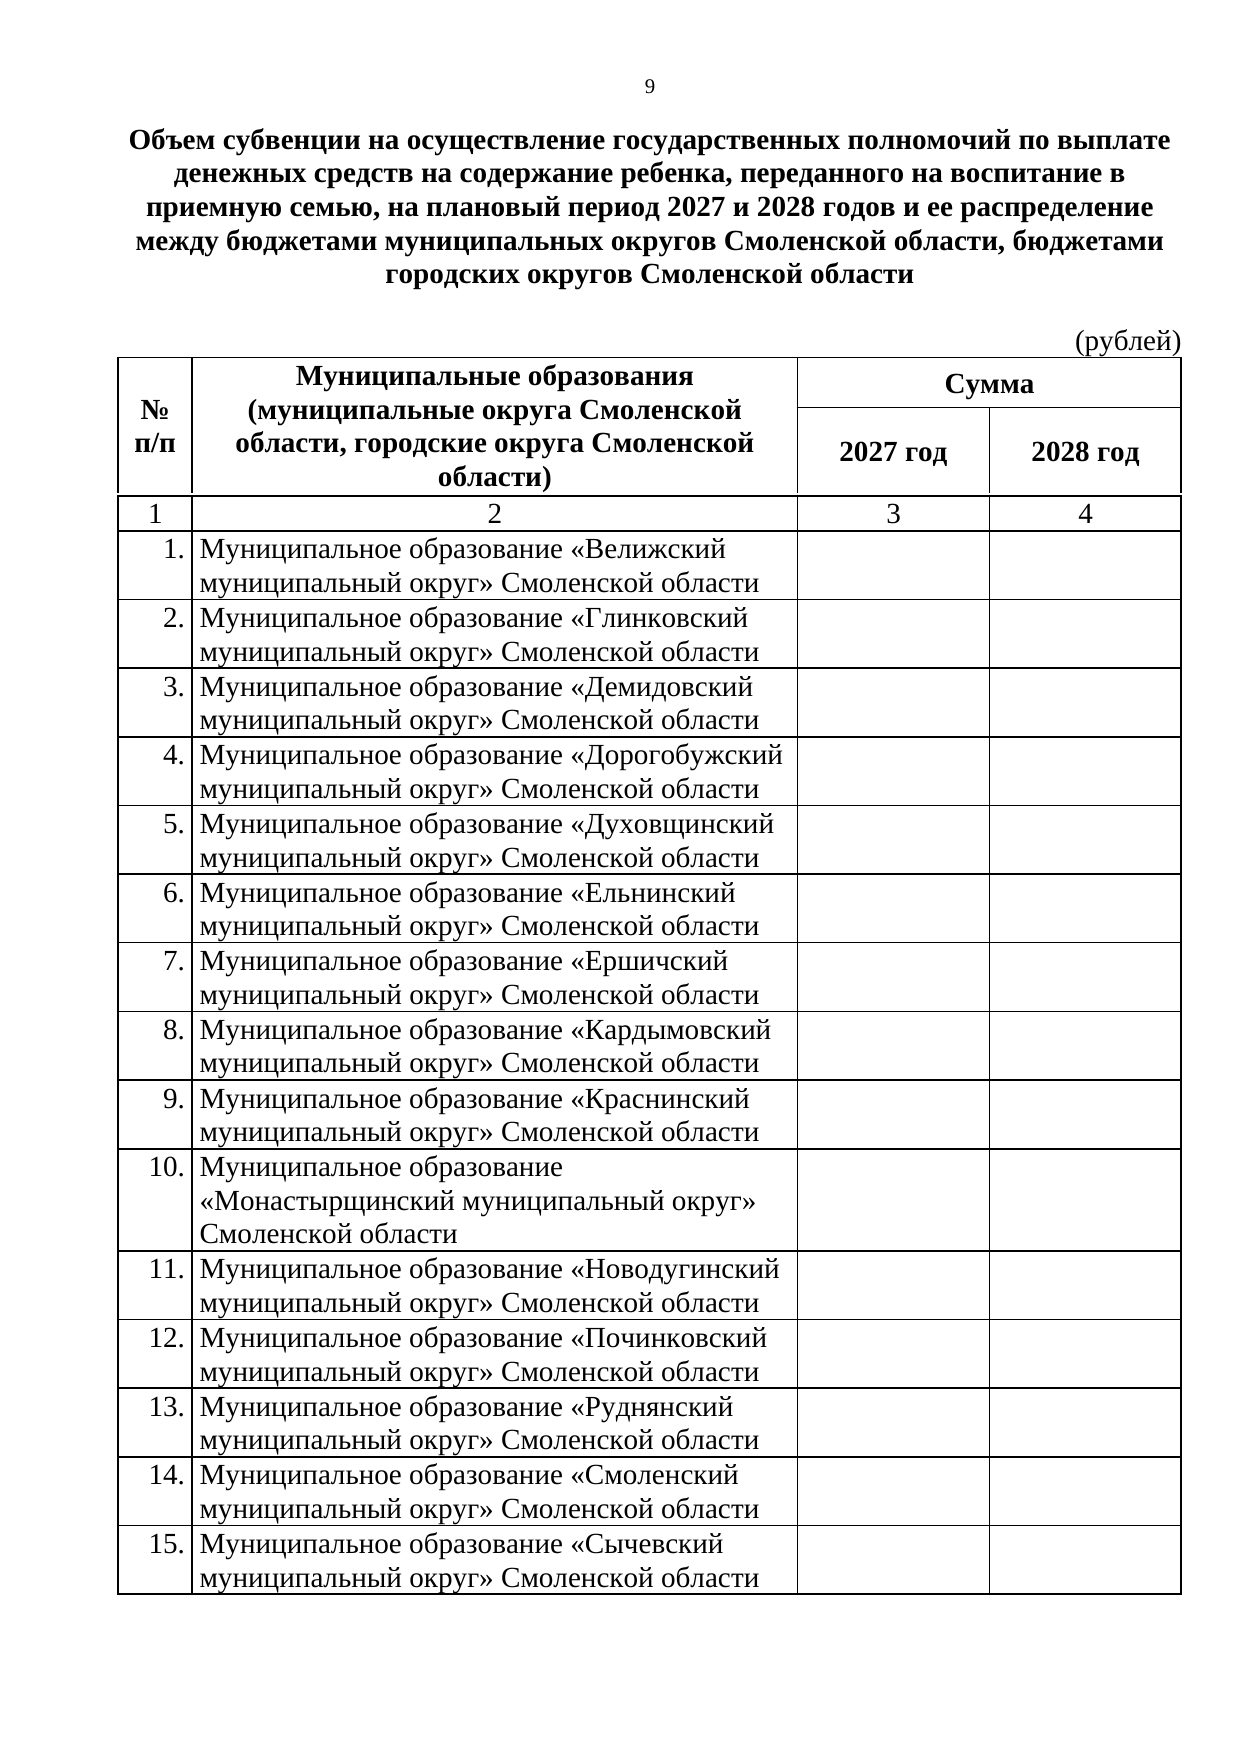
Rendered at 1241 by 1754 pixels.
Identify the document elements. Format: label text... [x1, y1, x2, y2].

table_cell 2. [119, 600, 191, 667]
table_cell 15. [119, 1526, 191, 1593]
table_header 2 [193, 497, 797, 530]
table_cell [990, 1150, 1180, 1250]
table_cell [798, 669, 989, 736]
table_cell [798, 943, 989, 1011]
table_cell Муниципальное образование «Смоленский муниципальный округ» Смоленской области [193, 1458, 797, 1524]
table_cell [990, 1389, 1180, 1456]
table_cell [798, 738, 989, 804]
table_cell [990, 943, 1180, 1011]
table_cell 9. [119, 1081, 191, 1148]
table_cell [798, 1252, 989, 1319]
table_cell Муниципальное образование «Краснинский муниципальный округ» Смоленской области [193, 1081, 797, 1148]
table_cell Муниципальное образование «Кардымовский муниципальный округ» Смоленской области [193, 1012, 797, 1079]
text Объем субвенции на осуществление государственных полномочий по выплате денежных средств на содержание ребенка, переданного на воспитание в приемную семью, на плановый период 2027 и 2028 годов и ее распределение между бюджетами муниципальных округов Смоленской области, бюджетами городских округов Смоленской области [118, 122, 1181, 290]
table_cell Муниципальное образование «Ельнинский муниципальный округ» Смоленской области [193, 875, 797, 942]
table_cell [990, 738, 1180, 804]
table_cell [990, 1320, 1180, 1387]
table_cell [990, 1081, 1180, 1148]
table_header 4 [990, 497, 1180, 530]
table_header № п/п [119, 358, 191, 492]
table_cell [990, 532, 1180, 599]
table_cell Муниципальное образование «Монастырщинский муниципальный округ» Смоленской области [193, 1150, 797, 1250]
table_cell Муниципальное образование «Дорогобужский муниципальный округ» Смоленской области [193, 738, 797, 804]
table_cell Муниципальное образование «Духовщинский муниципальный округ» Смоленской области [193, 806, 797, 873]
table_cell [798, 1012, 989, 1079]
table_cell 13. [119, 1389, 191, 1456]
table_cell Муниципальное образование «Починковский муниципальный округ» Смоленской области [193, 1320, 797, 1387]
table_header Муниципальные образования (муниципальные округа Смоленской области, городские округа Смоленской области) [193, 358, 797, 492]
table_cell 3. [119, 669, 191, 736]
table_cell 1. [119, 532, 191, 599]
table_cell 6. [119, 875, 191, 942]
table_cell Муниципальное образование «Ершичский муниципальный округ» Смоленской области [193, 943, 797, 1011]
table_cell 7. [119, 943, 191, 1011]
table_cell 2027 год [798, 408, 989, 492]
table_cell [798, 532, 989, 599]
table_header 3 [798, 497, 989, 530]
table_cell 14. [119, 1458, 191, 1524]
table_cell Муниципальное образование «Руднянский муниципальный округ» Смоленской области [193, 1389, 797, 1456]
table_cell 5. [119, 806, 191, 873]
table_cell 2028 год [990, 408, 1180, 492]
table_cell Муниципальное образование «Демидовский муниципальный округ» Смоленской области [193, 669, 797, 736]
table_cell [798, 1150, 989, 1250]
table_cell [798, 1389, 989, 1456]
table_cell Муниципальное образование «Глинковский муниципальный округ» Смоленской области [193, 600, 797, 667]
table_cell [990, 875, 1180, 942]
table_cell [990, 669, 1180, 736]
table_header Сумма [798, 358, 1180, 407]
table_header 1 [119, 497, 191, 530]
table_cell Муниципальное образование «Новодугинский муниципальный округ» Смоленской области [193, 1252, 797, 1319]
table_cell 4. [119, 738, 191, 804]
table_cell [990, 1012, 1180, 1079]
table_cell 11. [119, 1252, 191, 1319]
table_cell 12. [119, 1320, 191, 1387]
table_cell [798, 875, 989, 942]
table_cell 8. [119, 1012, 191, 1079]
table_cell [798, 1081, 989, 1148]
table_cell [798, 806, 989, 873]
text (рублей) [118, 323, 1181, 357]
table_cell [798, 1526, 989, 1593]
table_cell [990, 1526, 1180, 1593]
table_cell [990, 600, 1180, 667]
table_cell 10. [119, 1150, 191, 1250]
table_cell Муниципальное образование «Велижский муниципальный округ» Смоленской области [193, 532, 797, 599]
table_cell [990, 806, 1180, 873]
table_cell [990, 1458, 1180, 1524]
table_cell [990, 1252, 1180, 1319]
table_cell [798, 600, 989, 667]
table_cell Муниципальное образование «Сычевский муниципальный округ» Смоленской области [193, 1526, 797, 1593]
table_cell [798, 1458, 989, 1524]
table_cell [798, 1320, 989, 1387]
